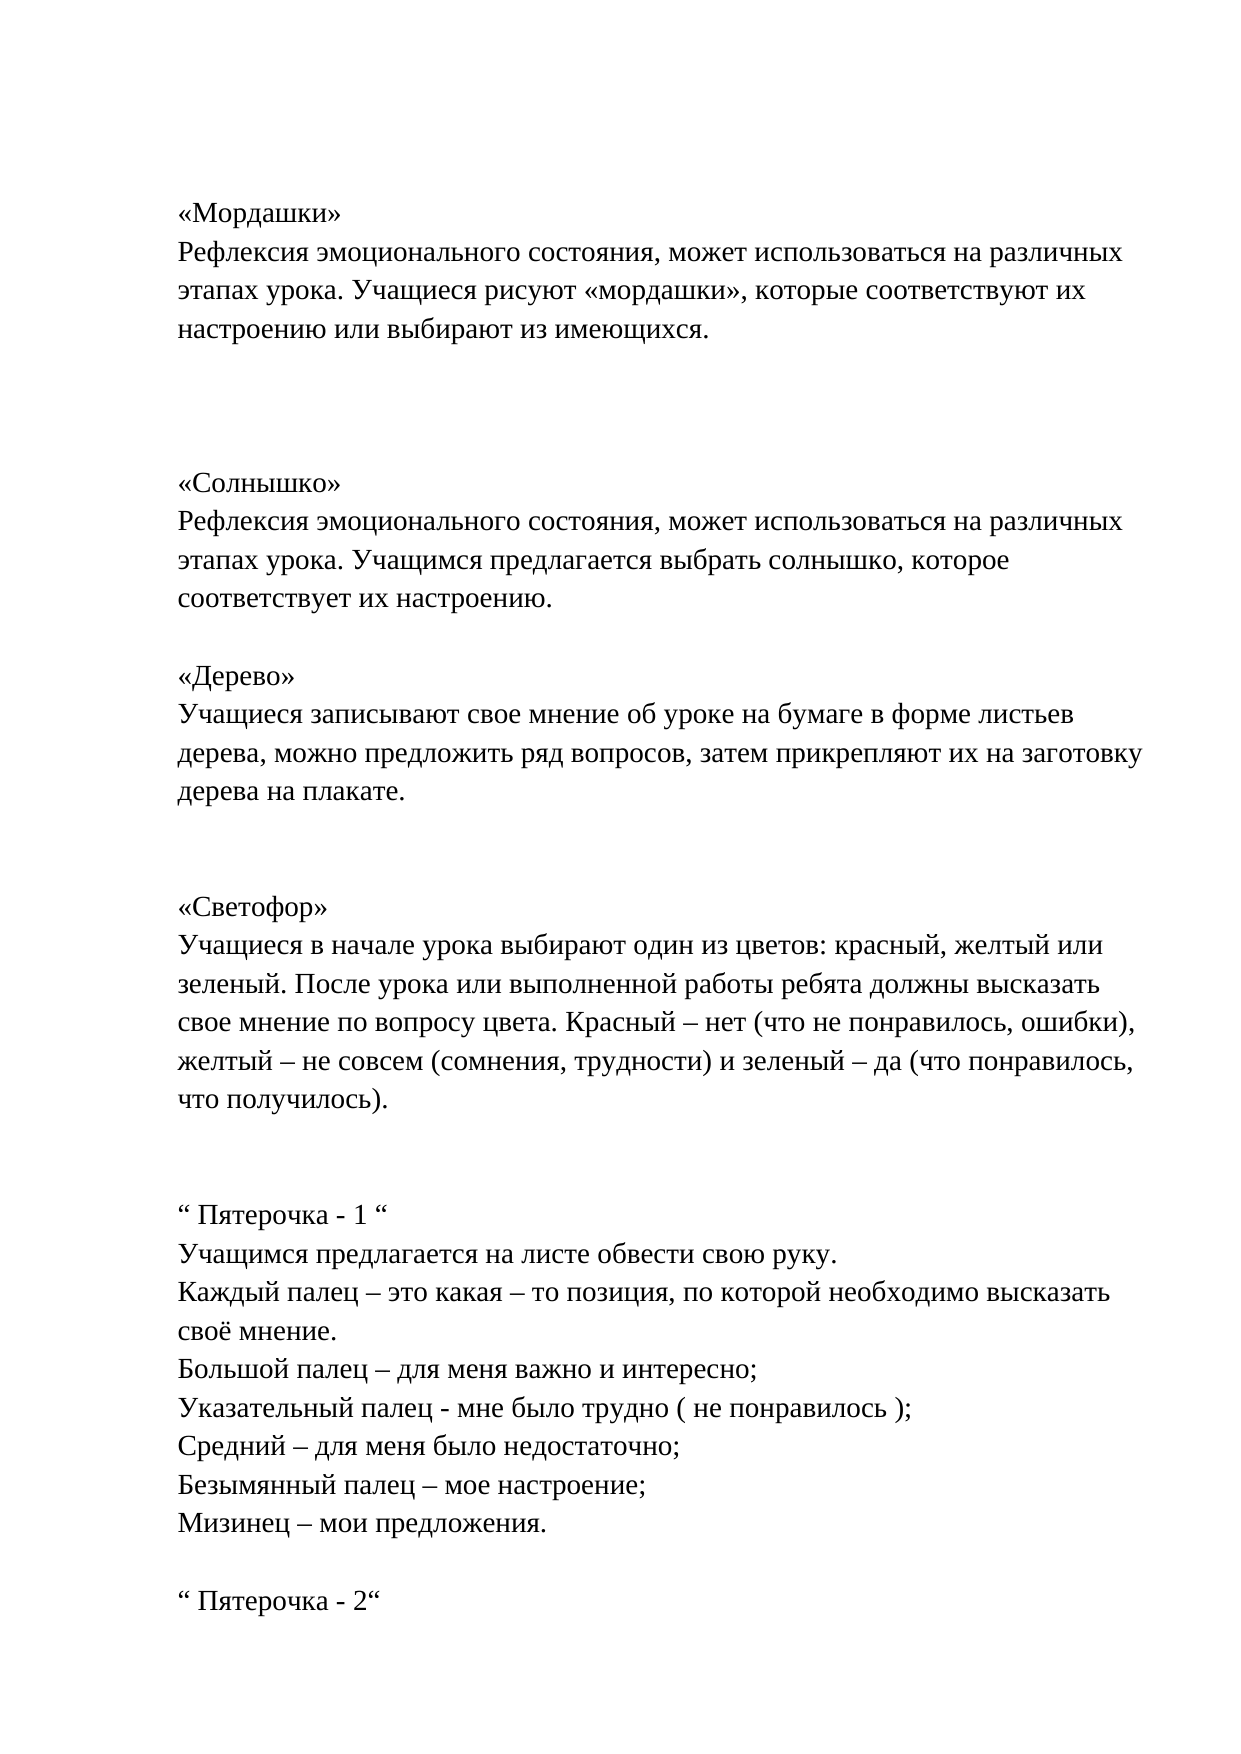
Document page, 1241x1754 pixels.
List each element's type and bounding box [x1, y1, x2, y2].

text [177, 118, 1152, 1616]
